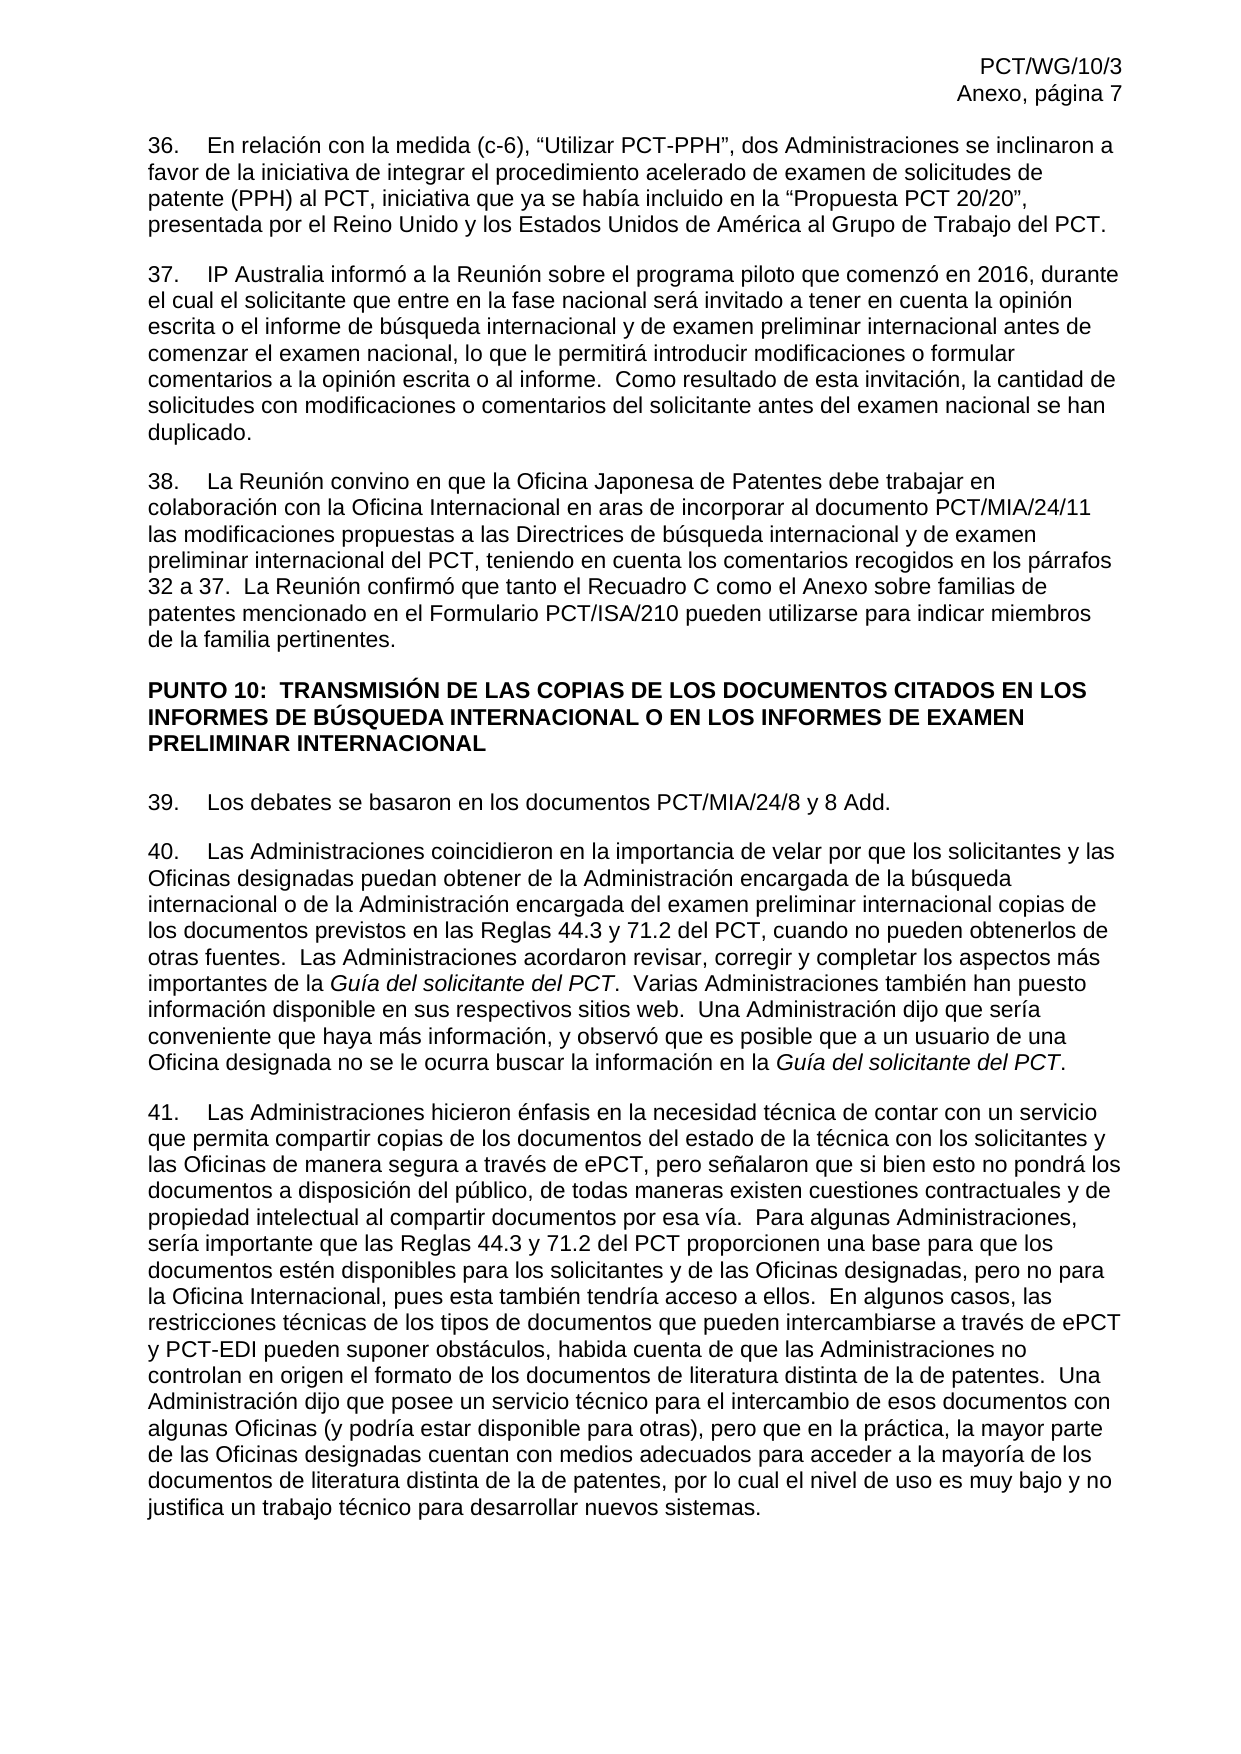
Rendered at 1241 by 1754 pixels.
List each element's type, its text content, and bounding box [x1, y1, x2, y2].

text La Reunión convino en que la Oficina Japonesa de Patentes debe trabajar en colaboración con la Oficina Internacional en aras de incorporar al documento PCT/MIA/24/11 las modificaciones propuestas a las Directrices de búsqueda internacional y de examen preliminar internacional del PCT, teniendo en cuenta los comentarios recogidos en los párrafos 32 a 37. La Reunión confirmó que tanto el Recuadro C como el Anexo sobre familias de patentes mencionado en el Formulario PCT/ISA/210 pueden utilizarse para indicar miembros de la familia pertinentes. [148, 468, 1122, 652]
subtitle PUNTO 10: TRANSMISIÓN DE LAS COPIAS DE LOS DOCUMENTOS CITADOS EN LOS INFORMES DE BÚSQUEDA INTERNACIONAL O EN LOS INFORMES DE EXAMEN PRELIMINAR INTERNACIONAL [148, 677, 1122, 756]
text Los debates se basaron en los documentos PCT/MIA/24/8 y 8 Add. [148, 789, 1122, 815]
text En relación con la medida (c-6), “Utilizar PCT-PPH”, dos Administraciones se inclinaron a favor de la iniciativa de integrar el procedimiento acelerado de examen de solicitudes de patente (PPH) al PCT, iniciativa que ya se había incluido en la “Propuesta PCT 20/20”, presentada por el Reino Unido y los Estados Unidos de América al Grupo de Trabajo del PCT. [148, 132, 1122, 238]
text Las Administraciones hicieron énfasis en la necesidad técnica de contar con un servicio que permita compartir copias de los documentos del estado de la técnica con los solicitantes y las Oficinas de manera segura a través de ePCT, pero señalaron que si bien esto no pondrá los documentos a disposición del público, de todas maneras existen cuestiones contractuales y de propiedad intelectual al compartir documentos por esa vía. Para algunas Administraciones, sería importante que las Reglas 44.3 y 71.2 del PCT proporcionen una base para que los documentos estén disponibles para los solicitantes y de las Oficinas designadas, pero no para la Oficina Internacional, pues esta también tendría acceso a ellos. En algunos casos, las restricciones técnicas de los tipos de documentos que pueden intercambiarse a través de ePCT y PCT-EDI pueden suponer obstáculos, habida cuenta de que las Administraciones no controlan en origen el formato de los documentos de literatura distinta de la de patentes. Una Administración dijo que posee un servicio técnico para el intercambio de esos documentos con algunas Oficinas (y podría estar disponible para otras), pero que en la práctica, la mayor parte de las Oficinas designadas cuentan con medios adecuados para acceder a la mayoría de los documentos de literatura distinta de la de patentes, por lo cual el nivel de uso es muy bajo y no justifica un trabajo técnico para desarrollar nuevos sistemas. [148, 1098, 1122, 1520]
text Las Administraciones coincidieron en la importancia de velar por que los solicitantes y las Oficinas designadas puedan obtener de la Administración encargada de la búsqueda internacional o de la Administración encargada del examen preliminar internacional copias de los documentos previstos en las Reglas 44.3 y 71.2 del PCT, cuando no pueden obtenerlos de otras fuentes. Las Administraciones acordaron revisar, corregir y completar los aspectos más importantes de la Guía del solicitante del PCT. Varias Administraciones también han puesto información disponible en sus respectivos sitios web. Una Administración dijo que sería conveniente que haya más información, y observó que es posible que a un usuario de una Oficina designada no se le ocurra buscar la información en la Guía del solicitante del PCT. [148, 838, 1122, 1076]
text IP Australia informó a la Reunión sobre el programa piloto que comenzó en 2016, durante el cual el solicitante que entre en la fase nacional será invitado a tener en cuenta la opinión escrita o el informe de búsqueda internacional y de examen preliminar internacional antes de comenzar el examen nacional, lo que le permitirá introducir modificaciones o formular comentarios a la opinión escrita o al informe. Como resultado de esta invitación, la cantidad de solicitudes con modificaciones o comentarios del solicitante antes del examen nacional se han duplicado. [148, 261, 1122, 445]
